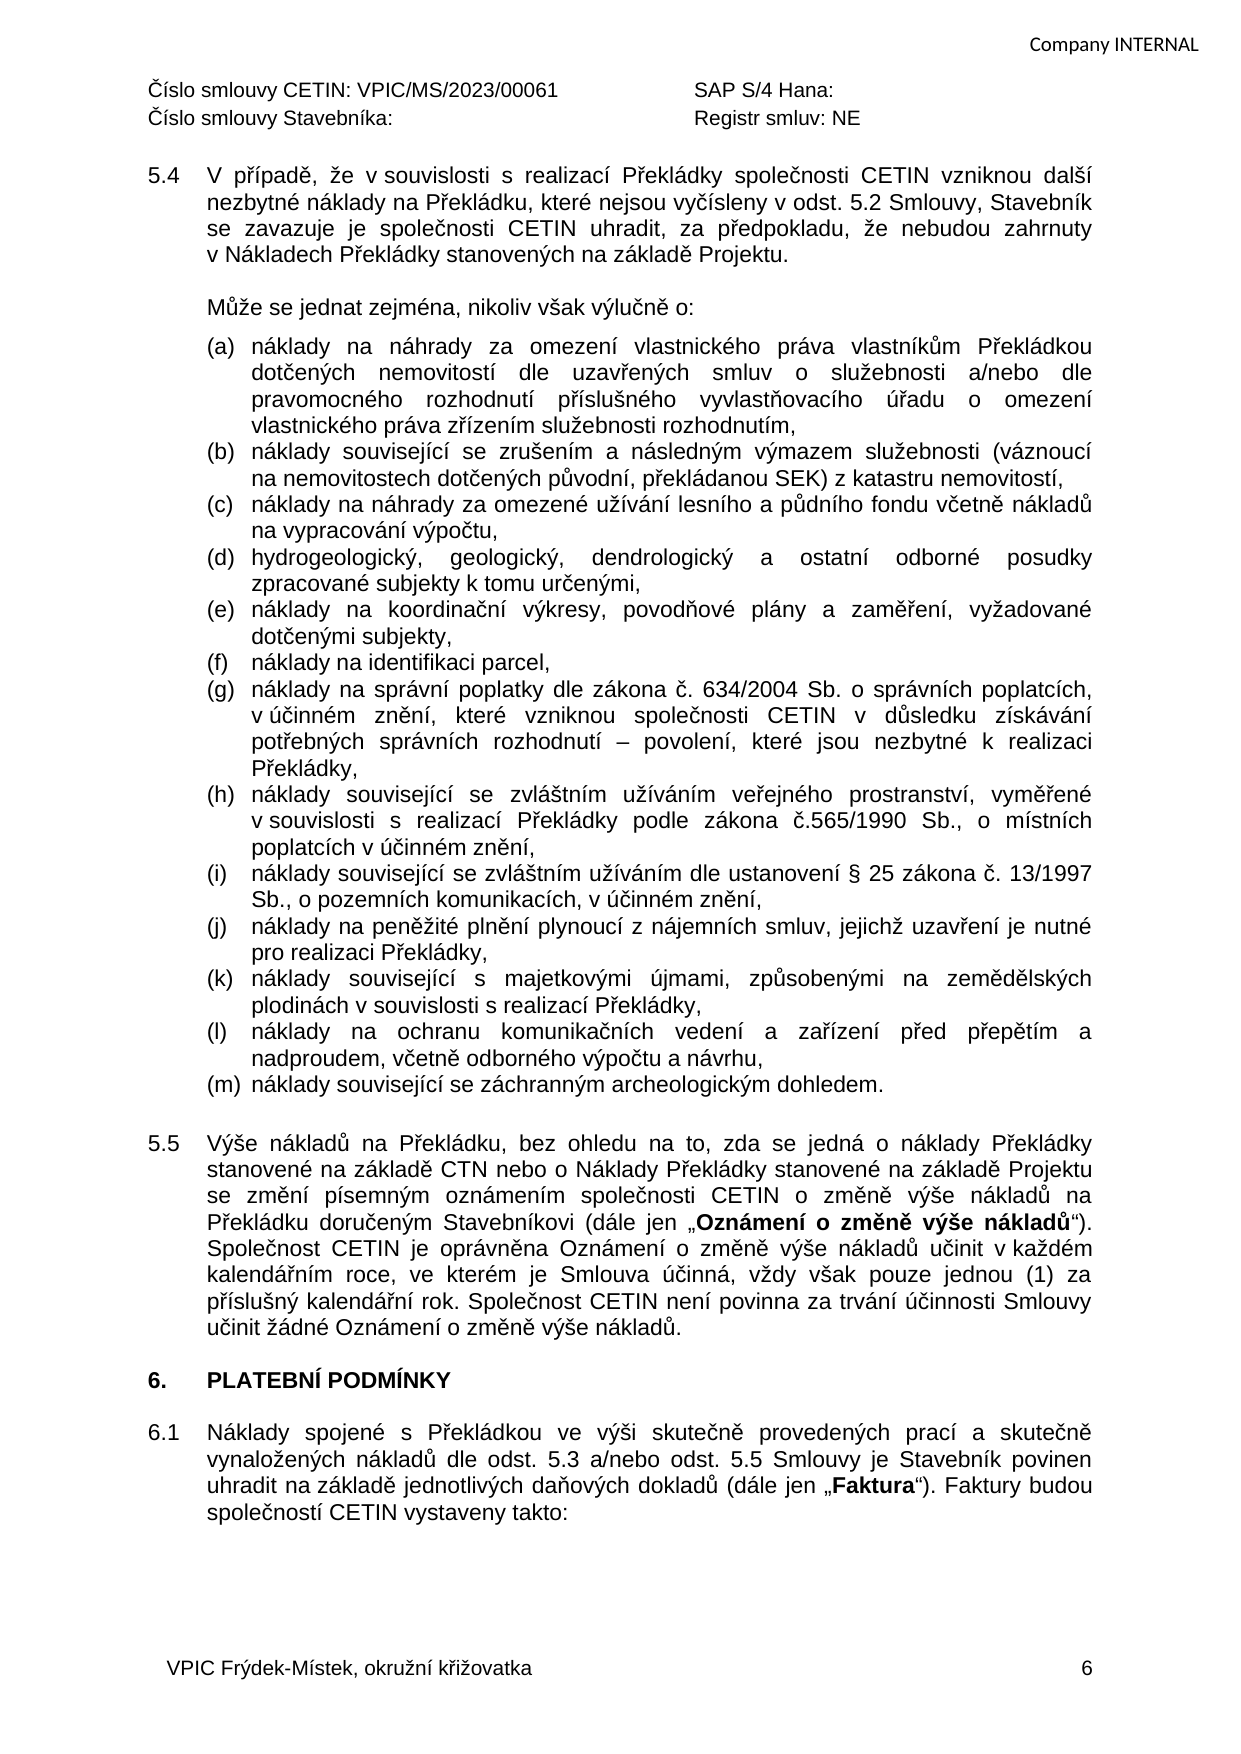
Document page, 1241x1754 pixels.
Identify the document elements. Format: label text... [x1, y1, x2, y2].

list náklady související se zvláštním užíváním veřejného prostranství, vyměřené v souvislosti s realizací Překládky podle zákona č.565/1990 Sb., o místních poplatcích v účinném znění, [207, 781, 1093, 860]
list náklady související s majetkovými újmami, způsobenými na zemědělských plodinách v souvislosti s realizací Překládky, [207, 965, 1093, 1018]
list náklady související se zvláštním užíváním dle ustanovení § 25 zákona č. 13/1997 Sb., o pozemních komunikacích, v účinném znění, [207, 860, 1093, 913]
list hydrogeologický, geologický, dendrologický a ostatní odborné posudky zpracované subjekty k tomu určenými, [207, 544, 1093, 596]
list Náklady spojené s Překládkou ve výši skutečně provedených prací a skutečně vynaložených nákladů dle odst. 5.3 a/nebo odst. 5.5 Smlouvy je Stavebník povinen uhradit na základě jednotlivých daňových dokladů (dále jen „Faktura“). Faktury budou společností CETIN vystaveny takto: [148, 1419, 1093, 1525]
list náklady na náhrady za omezené užívání lesního a půdního fondu včetně nákladů na vypracování výpočtu, [207, 491, 1093, 544]
list náklady na peněžité plnění plynoucí z nájemních smluv, jejichž uzavření je nutné pro realizaci Překládky, [207, 913, 1093, 965]
list náklady na identifikaci parcel, [207, 649, 1093, 676]
list náklady na ochranu komunikačních vedení a zařízení před přepětím a nadproudem, včetně odborného výpočtu a návrhu, [207, 1018, 1093, 1071]
list Výše nákladů na Překládku, bez ohledu na to, zda se jedná o náklady Překládky stanovené na základě CTN nebo o Náklady Překládky stanovené na základě Projektu se změní písemným oznámením společnosti CETIN o změně výše nákladů na Překládku doručeným Stavebníkovi (dále jen „Oznámení o změně výše nákladů“). Společnost CETIN je oprávněna Oznámení o změně výše nákladů učinit v každém kalendářním roce, ve kterém je Smlouva účinná, vždy však pouze jednou (1) za příslušný kalendářní rok. Společnost CETIN není povinna za trvání účinnosti Smlouvy učinit žádné Oznámení o změně výše nákladů. [148, 1129, 1093, 1340]
list náklady související se záchranným archeologickým dohledem. [207, 1071, 1093, 1097]
list PLATEBNÍ PODMÍNKY [148, 1367, 1093, 1393]
list náklady na správní poplatky dle zákona č. 634/2004 Sb. o správních poplatcích, v účinném znění, které vzniknou společnosti CETIN v důsledku získávání potřebných správních rozhodnutí – povolení, které jsou nezbytné k realizaci Překládky, [207, 676, 1093, 781]
list náklady související se zrušením a následným výmazem služebnosti (váznoucí na nemovitostech dotčených původní, překládanou SEK) z katastru nemovitostí, [207, 438, 1093, 491]
list náklady na koordinační výkresy, povodňové plány a zaměření, vyžadované dotčenými subjekty, [207, 596, 1093, 649]
list náklady na náhrady za omezení vlastnického práva vlastníkům Překládkou dotčených nemovitostí dle uzavřených smluv o služebnosti a/nebo dle pravomocného rozhodnutí příslušného vyvlastňovacího úřadu o omezení vlastnického práva zřízením služebnosti rozhodnutím, [207, 333, 1093, 438]
list V případě, že v souvislosti s realizací Překládky společnosti CETIN vzniknou další nezbytné náklady na Překládku, které nejsou vyčísleny v odst. 5.2 Smlouvy, Stavebník se zavazuje je společnosti CETIN uhradit, za předpokladu, že nebudou zahrnuty v Nákladech Překládky stanovených na základě Projektu. [148, 162, 1093, 268]
text Může se jednat zejména, nikoliv však výlučně o: [148, 294, 1093, 320]
